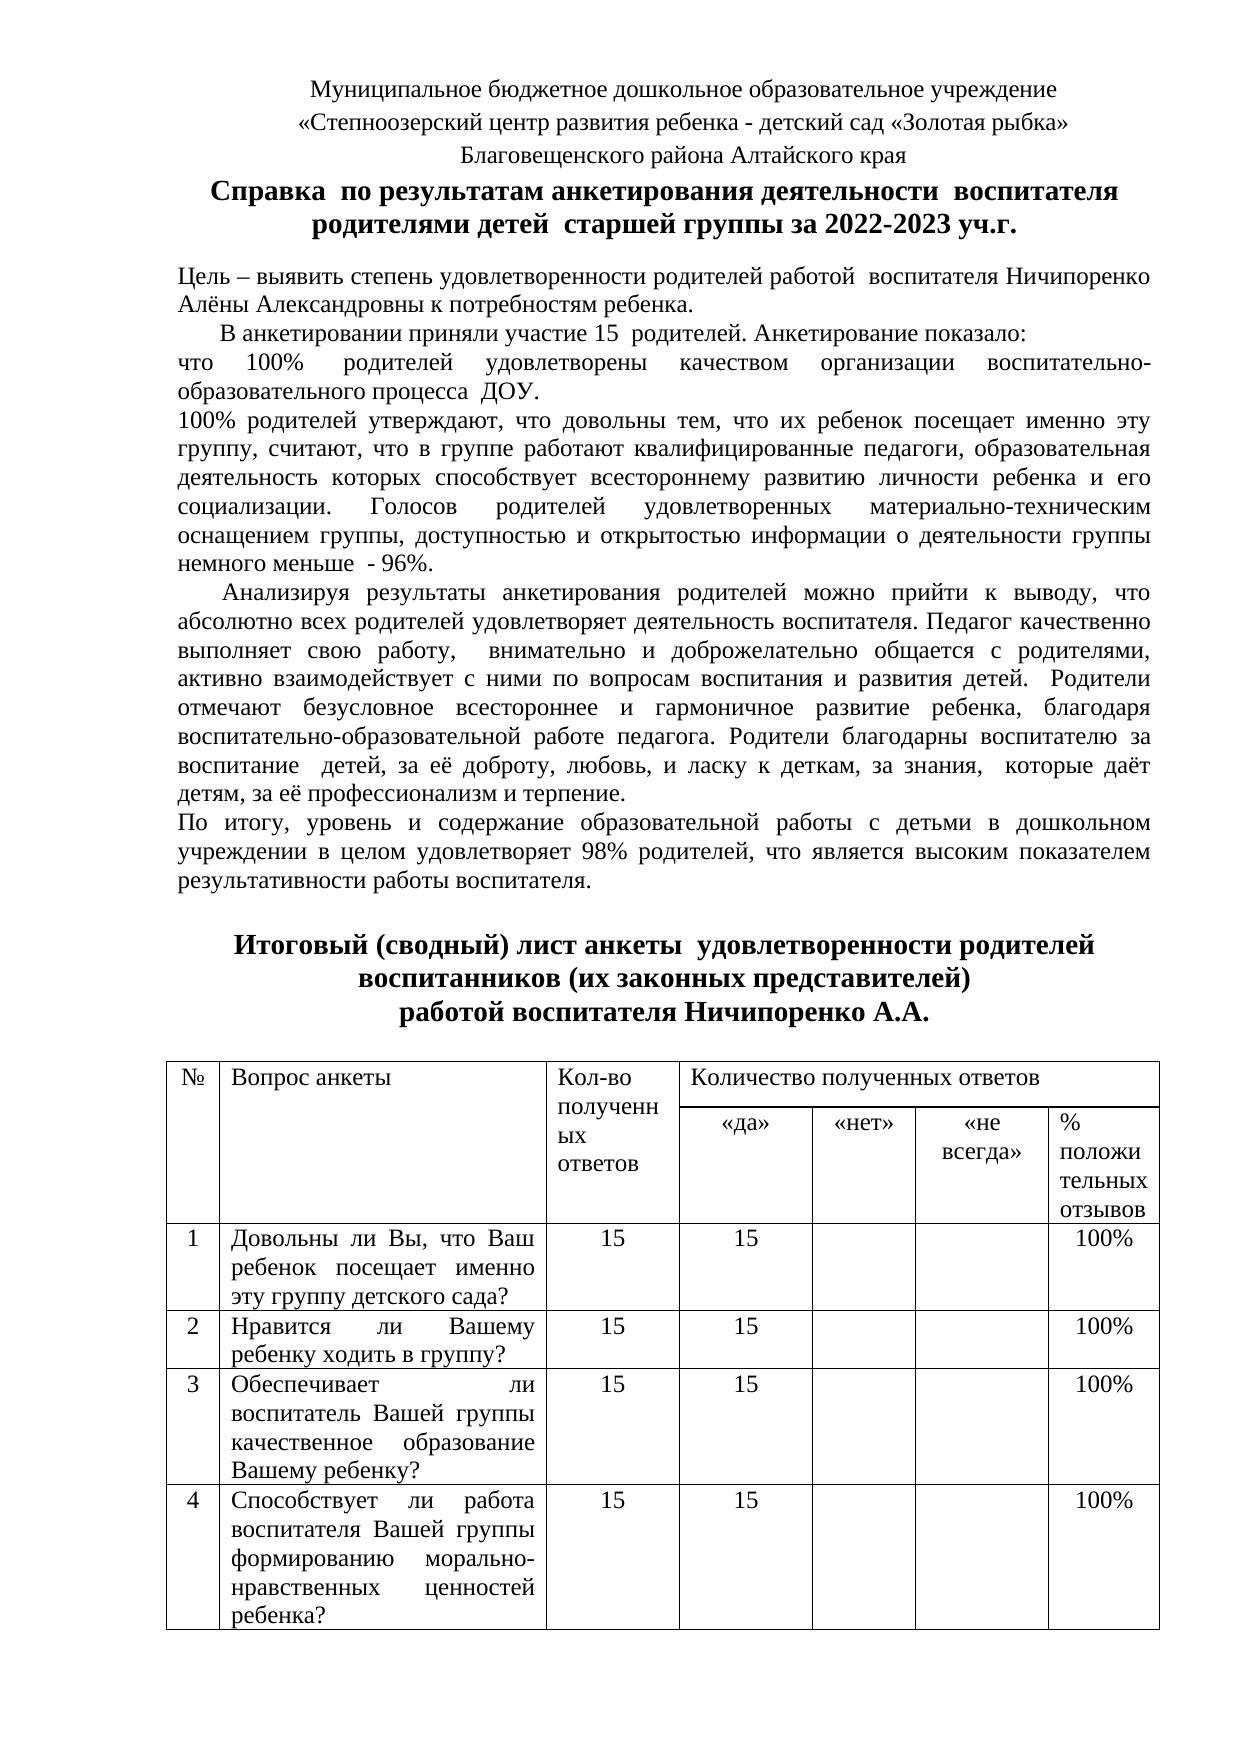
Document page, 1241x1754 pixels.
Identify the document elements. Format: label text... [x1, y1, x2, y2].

text Итоговый (сводный) лист анкеты удовлетворенности родителей воспитанников (их законных представителей) [177, 927, 1152, 994]
table_cell % положительных отзывов [1049, 1108, 1159, 1222]
text что 100% родителей удовлетворены качеством организации воспитательно-образовательного процесса ДОУ. [177, 347, 1152, 405]
table_cell [916, 1369, 1048, 1484]
table_cell 15 [547, 1369, 679, 1484]
text Благовещенского района Алтайского края [215, 140, 1152, 169]
table_cell Способствует ли работа воспитателя Вашей группы формированию морально-нравственных ценностей ребенка? [220, 1485, 546, 1629]
table_cell 3 [167, 1369, 219, 1484]
table_cell 2 [167, 1311, 219, 1368]
table_cell [813, 1224, 915, 1310]
table_cell «не всегда» [916, 1108, 1048, 1222]
text В анкетировании приняли участие 15 родителей. Анкетирование показало: [177, 318, 1152, 347]
table_cell 15 [547, 1311, 679, 1368]
table_cell [813, 1311, 915, 1368]
table_cell 15 [680, 1224, 812, 1310]
table_cell [916, 1224, 1048, 1310]
table_cell 100% [1049, 1224, 1159, 1310]
table_cell [813, 1369, 915, 1484]
text По итогу, уровень и содержание образовательной работы с детьми в дошкольном учреждении в целом удовлетворяет 98% родителей, что является высоким показателем результативности работы воспитателя. [177, 807, 1152, 893]
table_cell 100% [1049, 1369, 1159, 1484]
table_cell Довольны ли Вы, что Ваш ребенок посещает именно эту группу детского сада? [220, 1224, 546, 1310]
table_cell 15 [680, 1311, 812, 1368]
text Анализируя результаты анкетирования родителей можно прийти к выводу, что абсолютно всех родителей удовлетворяет деятельность воспитателя. Педагог качественно выполняет свою работу, внимательно и доброжелательно общается с родителями, активно взаимодействует с ними по вопросам воспитания и развития детей. Родители отмечают безусловное всестороннее и гармоничное развитие ребенка, благодаря воспитательно-образовательной работе педагога. Родители благодарны воспитателю за воспитание детей, за её доброту, любовь, и ласку к деткам, за знания, которые даёт детям, за её профессионализм и терпение. [177, 577, 1152, 750]
table_cell «нет» [813, 1108, 915, 1222]
table_cell «да» [680, 1108, 812, 1222]
text работой воспитателя Ничипоренко А.А. [177, 994, 1152, 1028]
table_header Количество полученных ответов [680, 1062, 1159, 1106]
table_cell 100% [1049, 1311, 1159, 1368]
text Справка по результатам анкетирования деятельности воспитателя родителями детей старшей группы за 2022-2023 уч.г. [177, 173, 1152, 240]
table_header Кол-во полученных ответов [547, 1062, 679, 1222]
table_cell 15 [547, 1224, 679, 1310]
table_cell [916, 1311, 1048, 1368]
table_cell 15 [547, 1485, 679, 1629]
table_cell [916, 1485, 1048, 1629]
text 100% родителей утверждают, что довольны тем, что их ребенок посещает именно эту группу, считают, что в группе работают квалифицированные педагоги, образовательная деятельность которых способствует всестороннему развитию личности ребенка и его социализации. Голосов родителей удовлетворенных материально-техническим оснащением группы, доступностью и открытостью информации о деятельности группы немного меньше - 96%. [177, 405, 1152, 577]
text «Степноозерский центр развития ребенка - детский сад «Золотая рыбка» [215, 107, 1152, 136]
table_cell 4 [167, 1485, 219, 1629]
table_cell 15 [680, 1485, 812, 1629]
table_cell [813, 1485, 915, 1629]
table_cell 100% [1049, 1485, 1159, 1629]
table_cell Нравится ли Вашему ребенку ходить в группу? [220, 1311, 546, 1368]
text Муниципальное бюджетное дошкольное образовательное учреждение [215, 74, 1152, 103]
table_cell 15 [680, 1369, 812, 1484]
table_cell Обеспечивает ли воспитатель Вашей группы качественное образование Вашему ребенку? [220, 1369, 546, 1484]
text Цель – выявить степень удовлетворенности родителей работой воспитателя Ничипоренко Алёны Александровны к потребностям ребенка. [177, 261, 1152, 318]
table_header № [167, 1062, 219, 1222]
table_cell 1 [167, 1224, 219, 1310]
table_header Вопрос анкеты [220, 1062, 546, 1222]
